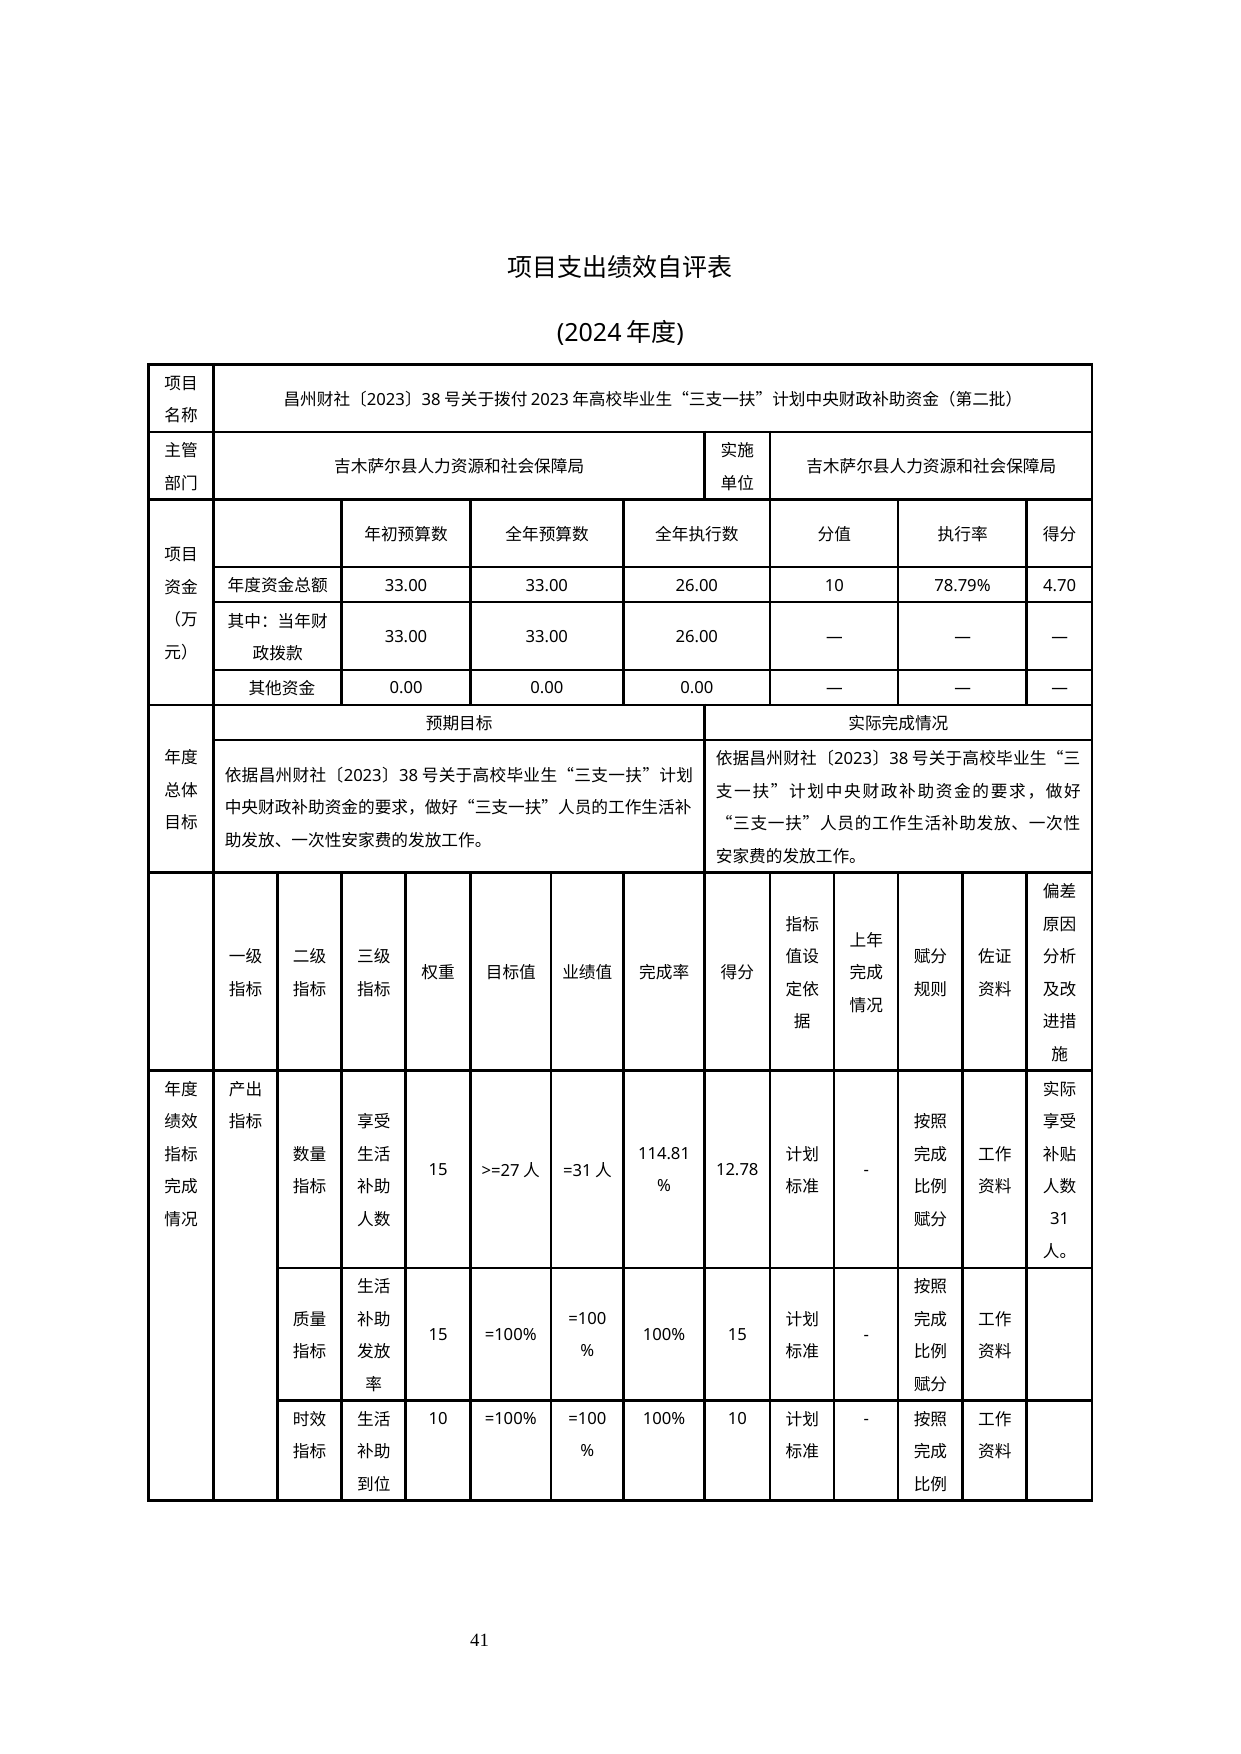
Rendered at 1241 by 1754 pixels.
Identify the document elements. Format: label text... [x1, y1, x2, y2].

table_cell 权重 [407, 874, 469, 1069]
table_cell 100% [625, 1269, 703, 1399]
table_cell 预期目标 [215, 706, 703, 739]
table_cell 指标值设定依据 [771, 874, 833, 1069]
table_cell 二级指标 [279, 874, 340, 1069]
table_cell 昌州财社〔2023〕38号关于拨付2023年高校毕业生“三支一扶”计划中央财政补助资金（第二批） [215, 366, 1091, 431]
table_cell — [899, 603, 1025, 668]
table_cell 佐证资料 [964, 874, 1025, 1069]
table_cell 上年完成情况 [835, 874, 897, 1069]
table_cell 4.70 [1028, 568, 1091, 601]
table_cell 其中：当年财政拨款 [215, 603, 340, 668]
table_cell 目标值 [472, 874, 550, 1069]
table_cell — [1028, 603, 1091, 668]
table_cell 工作资料 [964, 1402, 1025, 1499]
table_cell 26.00 [625, 568, 769, 601]
table_cell 计划标准 [771, 1269, 833, 1399]
table_cell 吉木萨尔县人力资源和社会保障局 [771, 433, 1091, 498]
table_cell [1028, 1402, 1091, 1499]
table_cell 10 [706, 1402, 769, 1499]
table_cell - [835, 1072, 897, 1266]
table_cell 业绩值 [552, 874, 622, 1069]
table_cell 33.00 [343, 603, 469, 668]
table_cell 依据昌州财社〔2023〕38号关于高校毕业生“三支一扶”计划中央财政补助资金的要求，做好“三支一扶”人员的工作生活补助发放、一次性安家费的发放工作。 [215, 741, 703, 871]
table_cell 质量指标 [279, 1269, 340, 1399]
table_cell 得分 [1028, 501, 1091, 566]
table_cell 年初预算数 [343, 501, 469, 566]
table_cell 得分 [706, 874, 769, 1069]
table_cell — [1028, 671, 1091, 703]
table_cell =100% [472, 1269, 550, 1399]
table_cell - [835, 1402, 897, 1499]
table_cell [150, 874, 212, 1069]
table_cell — [771, 603, 897, 668]
table_cell 15 [407, 1269, 469, 1399]
table_cell 12.78 [706, 1072, 769, 1266]
table_cell 享受生活补助人数 [343, 1072, 404, 1266]
table_cell 偏差原因分析及改进措施 [1028, 874, 1091, 1069]
table_cell 78.79% [899, 568, 1025, 601]
table_cell 15 [407, 1072, 469, 1266]
table_cell [215, 501, 340, 566]
table_cell 年度绩效指标完成情况 [150, 1072, 212, 1499]
table_cell 计划标准 [771, 1072, 833, 1266]
table_cell 三级指标 [343, 874, 404, 1069]
table_cell — [771, 671, 897, 703]
table_cell 0.00 [343, 671, 469, 703]
table_cell 年度总体目标 [150, 706, 212, 871]
table_cell 项目名称 [150, 366, 212, 431]
table_cell >=27人 [472, 1072, 550, 1266]
table_cell [1028, 1269, 1091, 1399]
table_cell 一级指标 [215, 874, 276, 1069]
table_cell 完成率 [625, 874, 703, 1069]
table_cell 产出指标 [215, 1072, 276, 1499]
table_cell 33.00 [472, 603, 622, 668]
table_cell 生活补助发放率 [343, 1269, 404, 1399]
table_cell 数量指标 [279, 1072, 340, 1266]
table_cell =100% [552, 1269, 622, 1399]
table_cell 工作资料 [964, 1072, 1025, 1266]
table_cell 10 [771, 568, 897, 601]
table_cell 按照完成比例赋分 [899, 1269, 961, 1399]
table_cell =100% [472, 1402, 550, 1499]
table_cell 执行率 [899, 501, 1025, 566]
table_cell 其他资金 [215, 671, 340, 703]
table_cell 实施单位 [706, 433, 769, 498]
table_cell 全年执行数 [625, 501, 769, 566]
table_cell (2024年度) [148, 298, 1092, 363]
table_cell 按照完成比例赋分 [899, 1402, 961, 1499]
table_cell 33.00 [472, 568, 622, 601]
table_cell 114.81% [625, 1072, 703, 1266]
table_cell 0.00 [625, 671, 769, 703]
table_cell 依据昌州财社〔2023〕38号关于高校毕业生“三支一扶”计划中央财政补助资金的要求，做好“三支一扶”人员的工作生活补助发放、一次性安家费的发放工作。 [706, 741, 1091, 871]
table_cell 主管部门 [150, 433, 212, 498]
table_cell 赋分规则 [899, 874, 961, 1069]
table_cell 10 [407, 1402, 469, 1499]
table_cell 吉木萨尔县人力资源和社会保障局 [215, 433, 703, 498]
table_cell =31人 [552, 1072, 622, 1266]
table_cell 100% [625, 1402, 703, 1499]
table_cell 计划标准 [771, 1402, 833, 1499]
table_cell 实际完成情况 [706, 706, 1091, 739]
table_cell =100% [552, 1402, 622, 1499]
table_cell 按照完成比例赋分 [899, 1072, 961, 1266]
table_cell 实际享受补贴人数31人。 [1028, 1072, 1091, 1266]
table_cell 26.00 [625, 603, 769, 668]
table_cell 年度资金总额 [215, 568, 340, 601]
table_header 项目支出绩效自评表 [148, 233, 1092, 298]
table_cell 分值 [771, 501, 897, 566]
table_cell - [835, 1269, 897, 1399]
table_cell 项目资金（万元） [150, 501, 212, 703]
table_cell 全年预算数 [472, 501, 622, 566]
table_cell 工作资料 [964, 1269, 1025, 1399]
table_cell 时效指标 [279, 1402, 340, 1499]
table_cell — [899, 671, 1025, 703]
table_cell 33.00 [343, 568, 469, 601]
table_cell 0.00 [472, 671, 622, 703]
table_cell 生活补助到位及时率 [343, 1402, 404, 1499]
table_cell 15 [706, 1269, 769, 1399]
